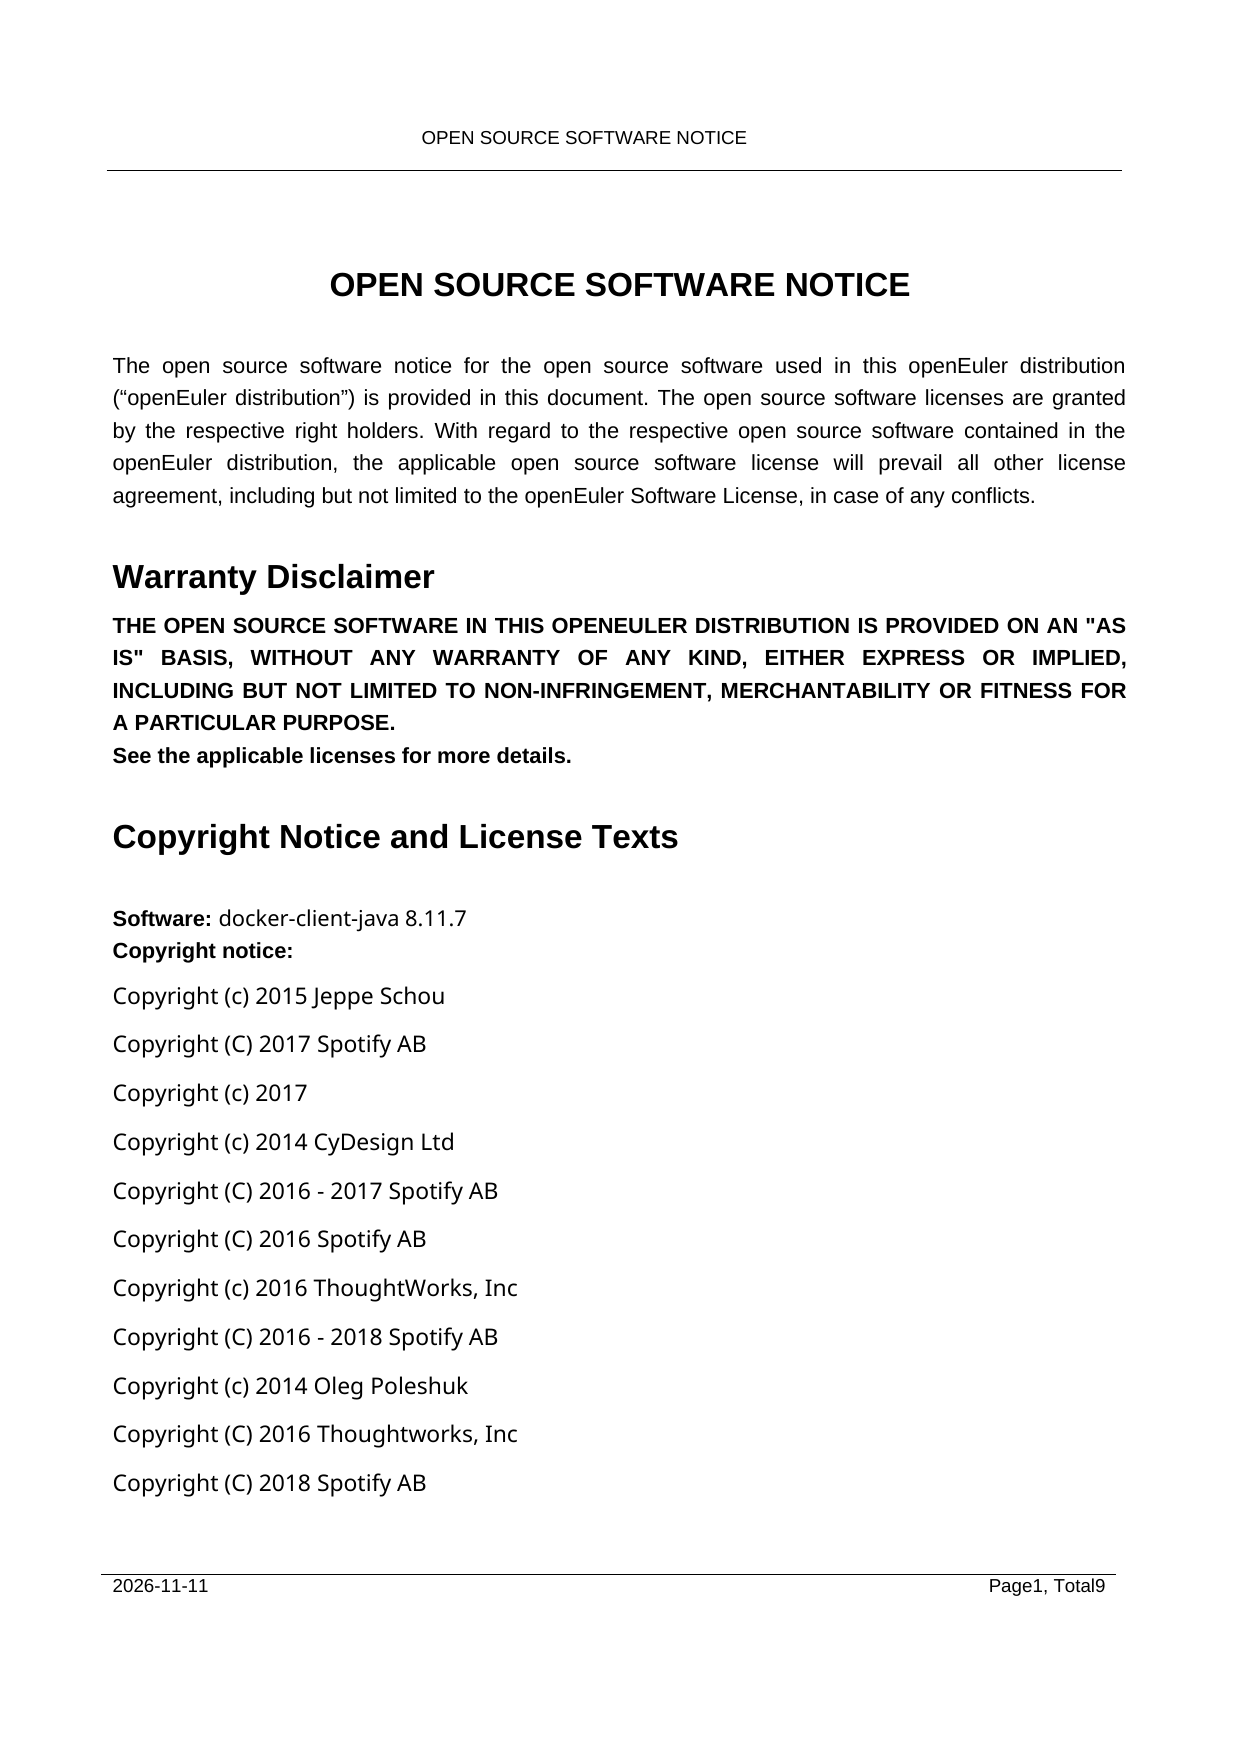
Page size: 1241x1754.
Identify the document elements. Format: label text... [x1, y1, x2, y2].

text Copyright Notice and License Texts [112, 804, 1128, 869]
text The open source software notice for the open source software used in this openEuler distribution (“openEuler distribution”) is provided in this document. The open source software licenses are granted by the respective right holders. With regard to the respective open source software contained in the openEuler distribution, the applicable open source software license will prevail all other license agreement, including but not limited to the openEuler Software License, in case of any conflicts. [112, 349, 1128, 511]
text Copyright (c) 2015 Jeppe Schou Copyright (C) 2017 Spotify AB Copyright (c) 2017 Copyright (c) 2014 CyDesign Ltd Copyright (C) 2016 - 2017 Spotify AB Copyright (C) 2016 Spotify AB Copyright (c) 2016 ThoughtWorks, Inc Copyright (C) 2016 - 2018 Spotify AB Copyright (c) 2014 Oleg Poleshuk Copyright (C) 2016 Thoughtworks, Inc Copyright (C) 2018 Spotify AB [112, 979, 1128, 1548]
text Software: docker-client-java 8.11.7 [112, 901, 1128, 934]
text OPEN SOURCE SOFTWARE NOTICE [112, 251, 1128, 316]
text THE OPEN SOURCE SOFTWARE IN THIS OPENEULER DISTRIBUTION IS PROVIDED ON AN "AS IS" BASIS, WITHOUT ANY WARRANTY OF ANY KIND, EITHER EXPRESS OR IMPLIED, INCLUDING BUT NOT LIMITED TO NON-INFRINGEMENT, MERCHANTABILITY OR FITNESS FOR A PARTICULAR PURPOSE. See the applicable licenses for more details. [112, 609, 1128, 771]
text Warranty Disclaimer [112, 544, 1128, 609]
text Copyright notice: [112, 934, 1128, 966]
